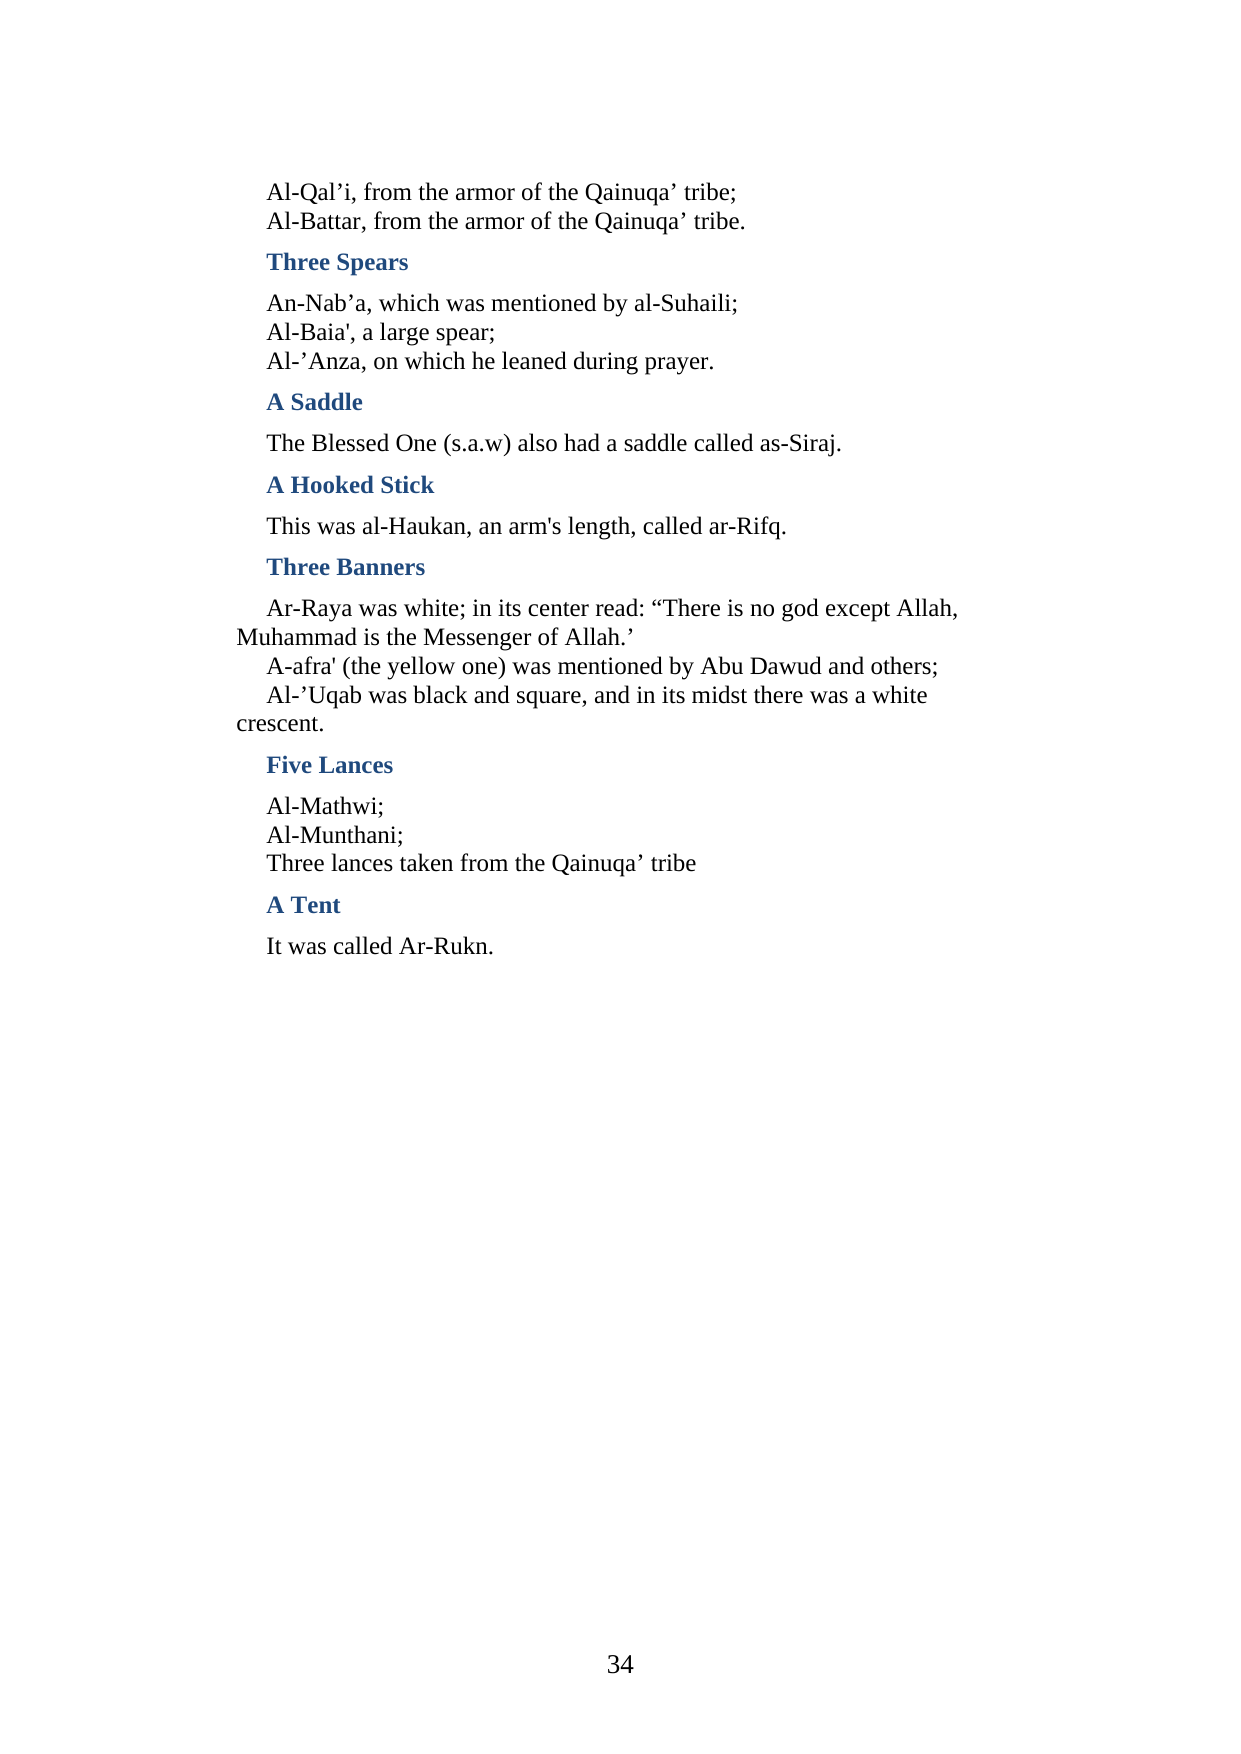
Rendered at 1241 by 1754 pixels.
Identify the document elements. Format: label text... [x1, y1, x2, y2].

text The Blessed One (s.a.w) also had a saddle called as-Siraj. [236, 428, 1004, 457]
subtitle Three Banners [236, 552, 1004, 581]
subtitle A Saddle [236, 387, 1004, 416]
subtitle Three Spears [236, 247, 1004, 276]
text A-afra' (the yellow one) was mentioned by Abu Dawud and others; [236, 651, 1004, 680]
text It was called Ar-Rukn. [236, 931, 1004, 960]
text Al-Qal’i, from the armor of the Qainuqa’ tribe; [236, 177, 1004, 206]
subtitle A Hooked Stick [236, 470, 1004, 498]
text Ar-Raya was white; in its center read: “There is no god except Allah, Muhammad is the Messenger of Allah.’ [236, 593, 1004, 651]
text Three lances taken from the Qainuqa’ tribe [236, 848, 1004, 877]
text Al-’Anza, on which he leaned during prayer. [236, 346, 1004, 375]
text Al-Mathwi; [236, 791, 1004, 820]
text Al-’Uqab was black and square, and in its midst there was a white crescent. [236, 680, 1004, 737]
text Al-Baia', a large spear; [236, 317, 1004, 346]
subtitle Five Lances [236, 750, 1004, 778]
text This was al-Haukan, an arm's length, called ar-Rifq. [236, 511, 1004, 540]
text Al-Munthani; [236, 820, 1004, 848]
subtitle A Tent [236, 890, 1004, 918]
text An-Nab’a, which was mentioned by al-Suhaili; [236, 288, 1004, 317]
text Al-Battar, from the armor of the Qainuqa’ tribe. [236, 206, 1004, 235]
